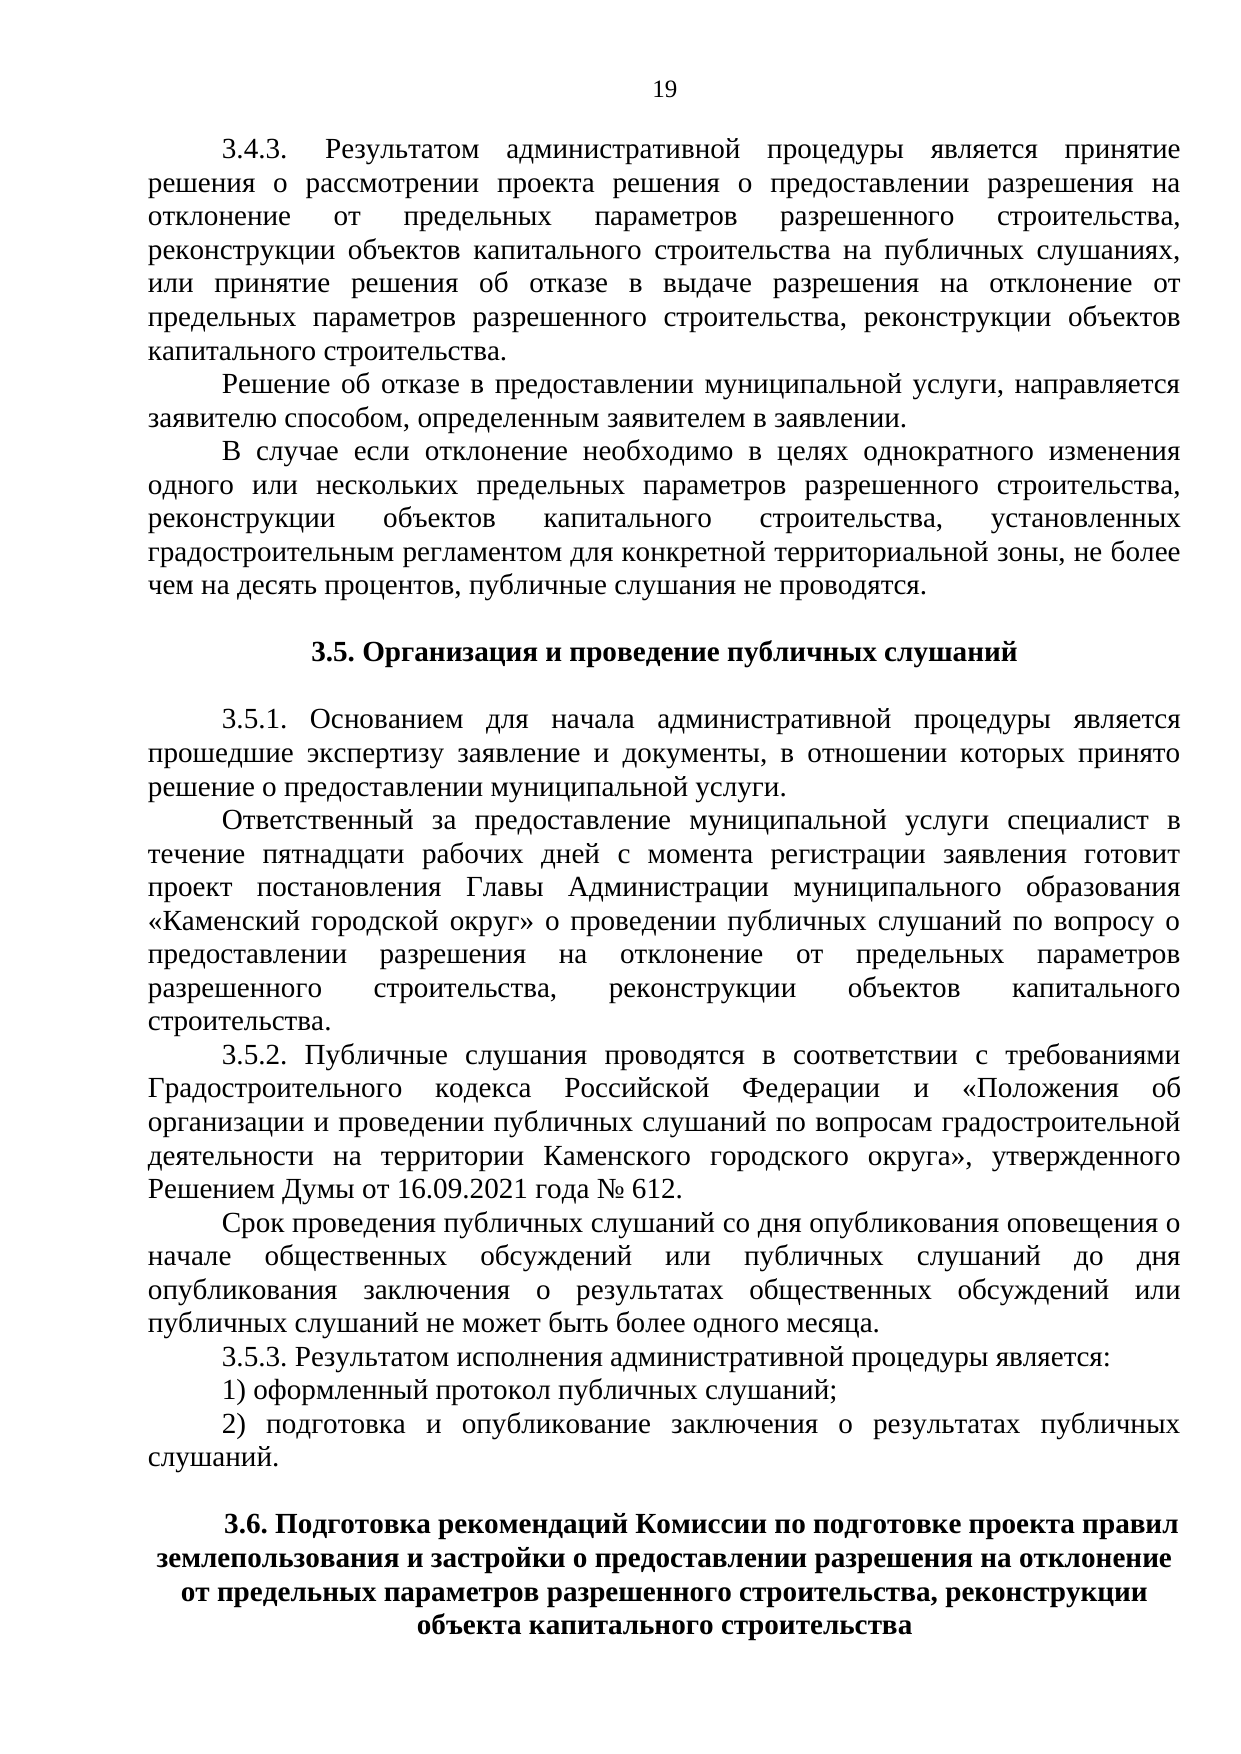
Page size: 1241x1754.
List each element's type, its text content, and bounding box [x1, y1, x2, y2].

text 3.5.3. Результатом исполнения административной процедуры является: [148, 1339, 1181, 1372]
text Решение об отказе в предоставлении муниципальной услуги, направляется заявителю способом, определенным заявителем в заявлении. [148, 366, 1181, 433]
text 3.6. Подготовка рекомендаций Комиссии по подготовке проекта правил землепользования и застройки о предоставлении разрешения на отклонение от предельных параметров разрешенного строительства, реконструкции объекта капитального строительства [148, 1507, 1181, 1641]
text 2) подготовка и опубликование заключения о результатах публичных слушаний. [148, 1406, 1181, 1473]
text 3.5.1. Основанием для начала административной процедуры является прошедшие экспертизу заявление и документы, в отношении которых принято решение о предоставлении муниципальной услуги. [148, 702, 1181, 802]
text В случае если отклонение необходимо в целях однократного изменения одного или нескольких предельных параметров разрешенного строительства, реконструкции объектов капитального строительства, установленных градостроительным регламентом для конкретной территориальной зоны, не более чем на десять процентов, публичные слушания не проводятся. [148, 433, 1181, 601]
text Ответственный за предоставление муниципальной услуги специалист в течение пятнадцати рабочих дней с момента регистрации заявления готовит проект постановления Главы Администрации муниципального образования «Каменский городской округ» о проведении публичных слушаний по вопросу о предоставлении разрешения на отклонение от предельных параметров разрешенного строительства, реконструкции объектов капитального строительства. [148, 802, 1181, 1037]
text 3.5. Организация и проведение публичных слушаний [148, 634, 1181, 668]
text 1) оформленный протокол публичных слушаний; [148, 1372, 1181, 1406]
text 3.4.3. Результатом административной процедуры является принятие решения о рассмотрении проекта решения о предоставлении разрешения на отклонение от предельных параметров разрешенного строительства, реконструкции объектов капитального строительства на публичных слушаниях, или принятие решения об отказе в выдаче разрешения на отклонение от предельных параметров разрешенного строительства, реконструкции объектов капитального строительства. [148, 131, 1181, 366]
text Срок проведения публичных слушаний со дня опубликования оповещения о начале общественных обсуждений или публичных слушаний до дня опубликования заключения о результатах общественных обсуждений или публичных слушаний не может быть более одного месяца. [148, 1205, 1181, 1339]
text 3.5.2. Публичные слушания проводятся в соответствии с требованиями Градостроительного кодекса Российской Федерации и «Положения об организации и проведении публичных слушаний по вопросам градостроительной деятельности на территории Каменского городского округа», утвержденного Решением Думы от 16.09.2021 года № 612. [148, 1037, 1181, 1205]
